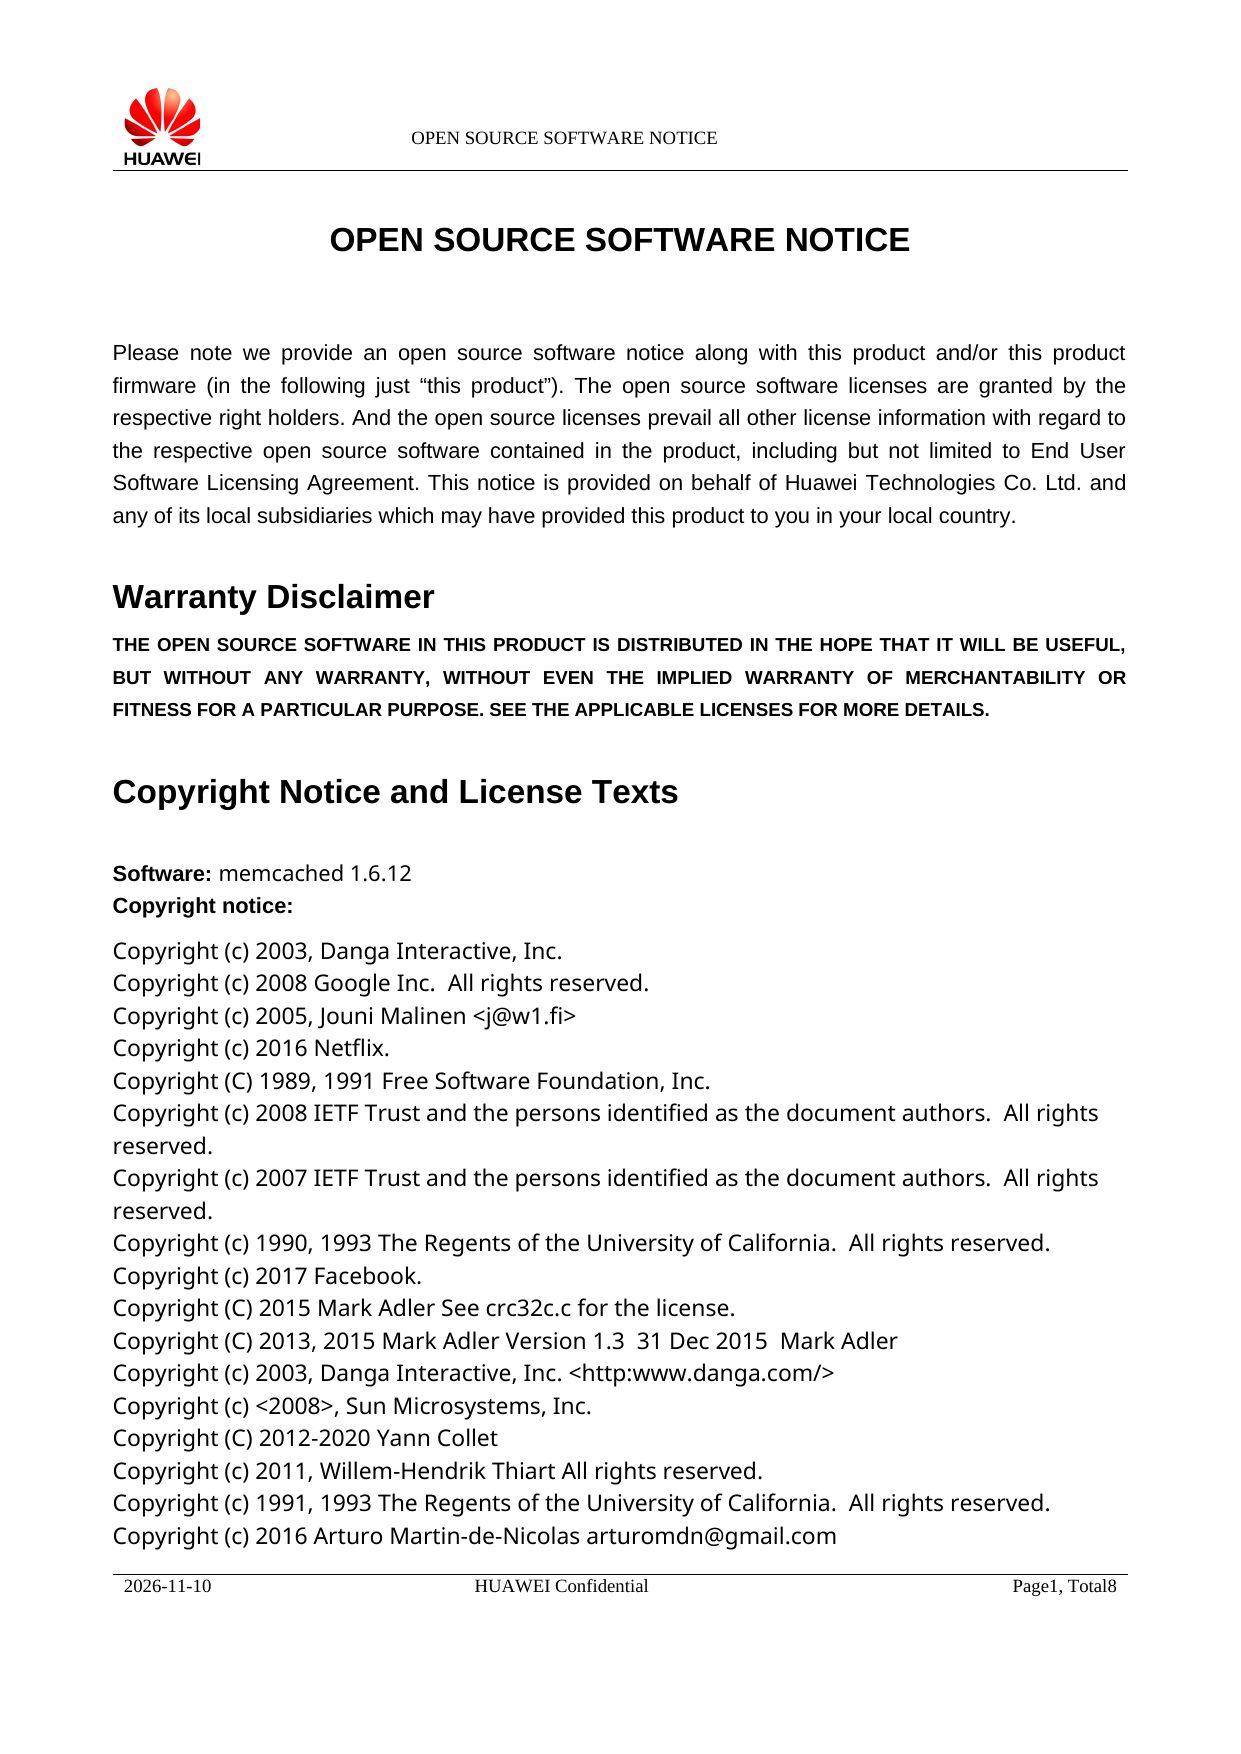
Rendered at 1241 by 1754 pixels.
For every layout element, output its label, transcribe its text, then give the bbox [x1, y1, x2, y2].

text Copyright notice: [112, 889, 1128, 921]
text Copyright Notice and License Texts [112, 759, 1128, 824]
text OPEN SOURCE SOFTWARE NOTICE [112, 206, 1128, 271]
text Warranty Disclaimer [112, 564, 1128, 629]
title Software: memcached 1.6.12 [112, 856, 1128, 889]
text Please note we provide an open source software notice along with this product and/or this product firmware (in the following just “this product”). The open source software licenses are granted by the respective right holders. And the open source licenses prevail all other license information with regard to the respective open source software contained in the product, including but not limited to End User Software Licensing Agreement. This notice is provided on behalf of Huawei Technologies Co. Ltd. and any of its local subsidiaries which may have provided this product to you in your local country. [112, 336, 1128, 531]
text Copyright (c) 2003, Danga Interactive, Inc. Copyright (c) 2008 Google Inc. All rights reserved. Copyright (c) 2005, Jouni Malinen <j@w1.fi> Copyright (c) 2016 Netflix. Copyright (C) 1989, 1991 Free Software Foundation, Inc. Copyright (c) 2008 IETF Trust and the persons identified as the document authors. All rights reserved. Copyright (c) 2007 IETF Trust and the persons identified as the document authors. All rights reserved. Copyright (c) 1990, 1993 The Regents of the University of California. All rights reserved. Copyright (c) 2017 Facebook. Copyright (C) 2015 Mark Adler See crc32c.c for the license. Copyright (C) 2013, 2015 Mark Adler Version 1.3 31 Dec 2015 Mark Adler Copyright (c) 2003, Danga Interactive, Inc. <http:www.danga.com/> Copyright (c) <2008>, Sun Microsystems, Inc. Copyright (C) 2012-2020 Yann Collet Copyright (c) 2011, Willem-Hendrik Thiart All rights reserved. Copyright (c) 1991, 1993 The Regents of the University of California. All rights reserved. Copyright (c) 2016 Arturo Martin-de-Nicolas arturomdn@gmail.com [112, 934, 1128, 1551]
picture [124, 88, 201, 165]
text The open source software in this product is distributed in the hope that it will be useful, but WITHOUT ANY WARRANTY, without even the implied warranty of MERCHANTABILITY or FITNESS FOR A PARTICULAR PURPOSE. See the applicable licenses for more details. [112, 629, 1128, 726]
